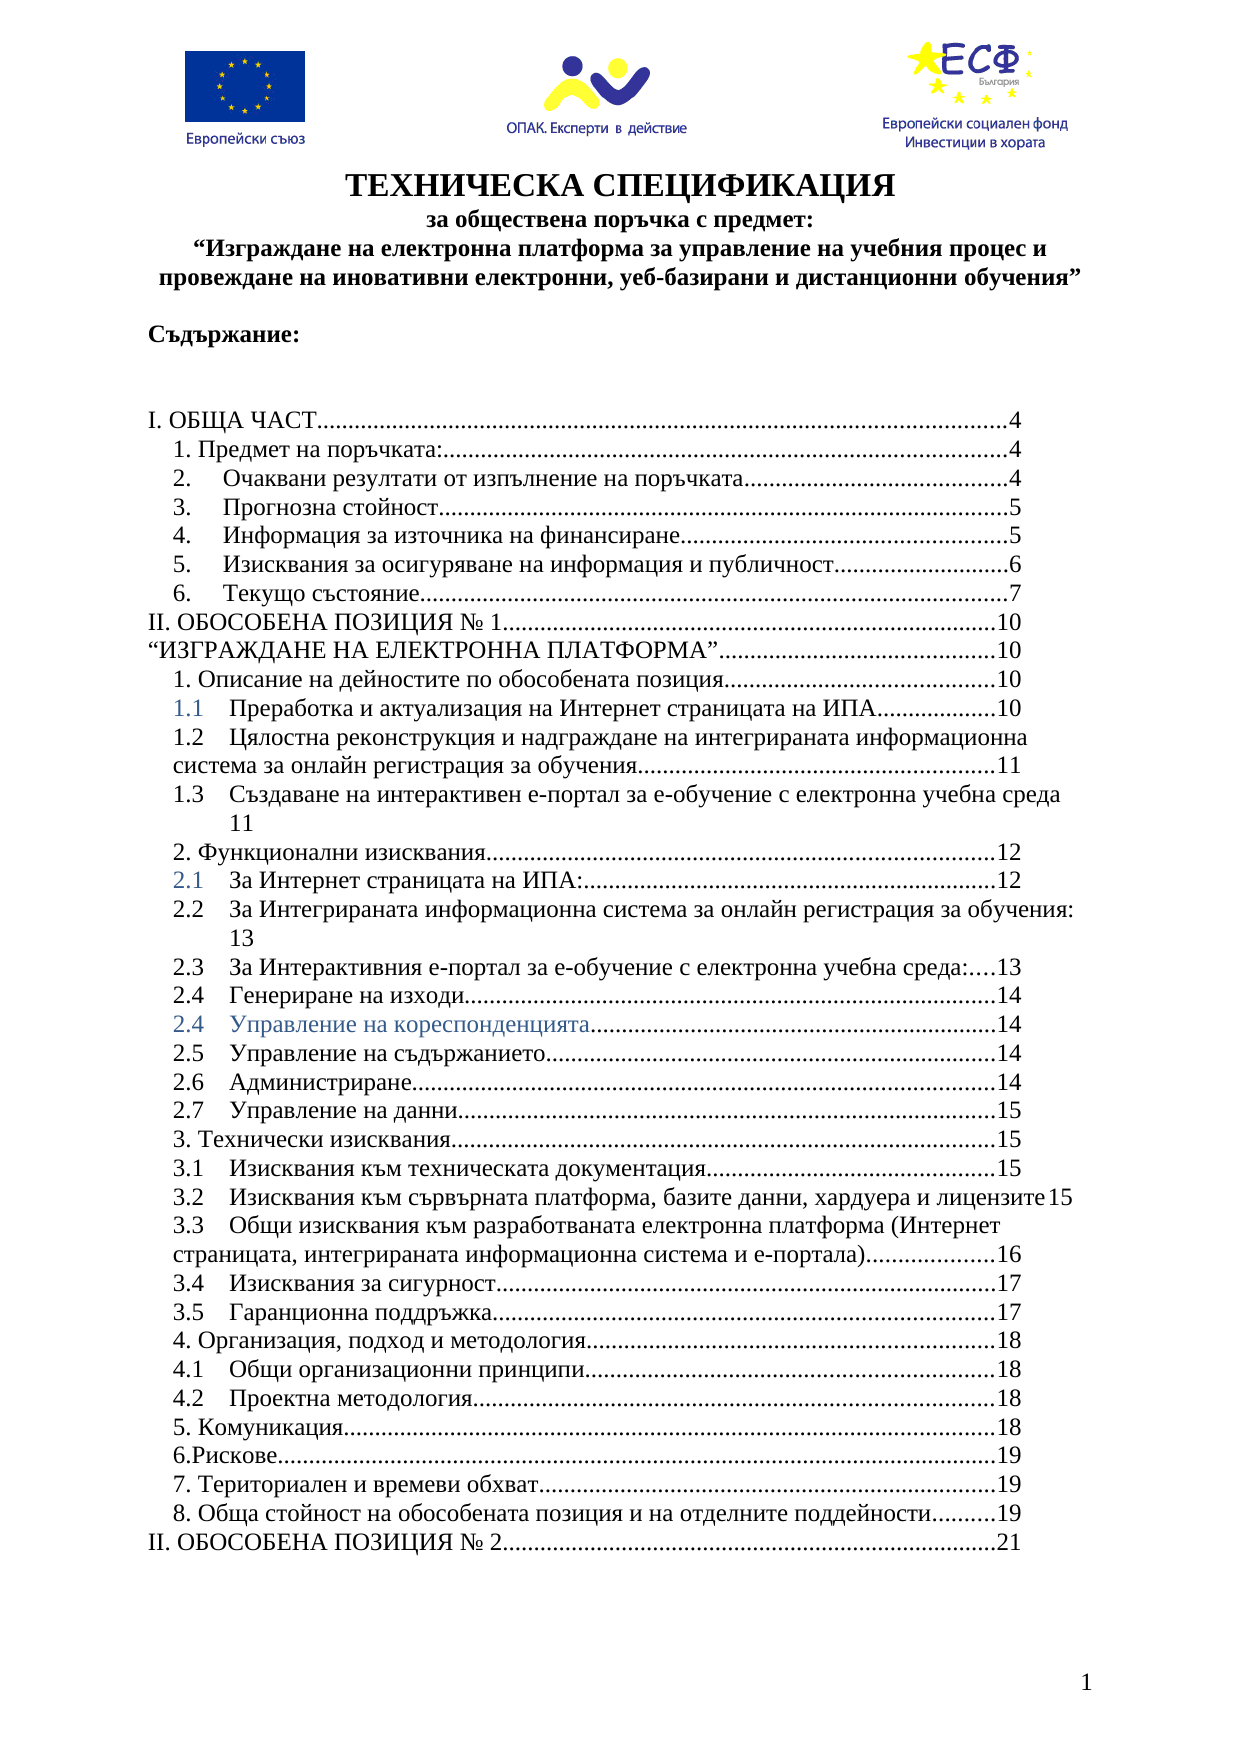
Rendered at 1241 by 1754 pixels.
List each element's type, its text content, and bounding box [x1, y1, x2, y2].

text за обществена поръчка с предмет: [148, 204, 1093, 233]
text 4. Информация за източника на финансиране 5 [173, 520, 1093, 549]
text 4.1 Общи организационни принципи 18 [173, 1354, 1093, 1383]
text 2. Очаквани резултати от изпълнение на поръчката 4 [173, 463, 1093, 492]
text 3.4 Изисквания за сигурност 17 [173, 1268, 1093, 1297]
text I. ОБЩА ЧАСТ 4 [148, 405, 1093, 434]
text 2.4 Управление на кореспонденцията 14 [173, 1009, 1093, 1038]
text 3.3 Общи изисквания към разработваната електронна платформа (Интернет страницата, интегрираната информационна система и е-портала) 16 [173, 1210, 1093, 1268]
text 2.3 За Интерактивния е-портал за е-обучение с електронна учебна среда: 13 [173, 952, 1093, 980]
text 2.4 Генериране на изходи 14 [173, 980, 1093, 1009]
text 5. Комуникация. 18 [173, 1412, 1093, 1440]
text 2.2 За Интегрираната информационна система за онлайн регистрация за обучения: 13 [173, 894, 1093, 952]
picture [147, 29, 1093, 166]
text 3.1 Изисквания към техническата документация 15 [173, 1153, 1093, 1182]
text 2.5 Управление на съдържанието 14 [173, 1038, 1093, 1067]
text 1. Предмет на поръчката: 4 [173, 434, 1093, 463]
text 1.2 Цялостна реконструкция и надграждане на интегрираната информационна система за онлайн регистрация за обучения 11 [173, 722, 1093, 779]
text 3. Прогнозна стойност 5 [173, 492, 1093, 520]
text 2.7 Управление на данни 15 [173, 1095, 1093, 1124]
text Съдържание: [148, 319, 1093, 348]
text 4.2 Проектна методология 18 [173, 1383, 1093, 1412]
text 1.3 Създаване на интерактивен е-портал за е-обучение с електронна учебна среда 11 [173, 779, 1093, 837]
text 6. Текущо състояние 7 [173, 578, 1093, 607]
text 2.1 За Интернет страницата на ИПА: 12 [173, 865, 1093, 894]
text “ИЗГРАЖДАНЕ НА ЕЛЕКТРОННА ПЛАТФОРМА” 10 [148, 635, 1093, 664]
text 1.1 Преработка и актуализация на Интернет страницата на ИПА 10 [173, 693, 1093, 722]
text 3.2 Изисквания към сървърната платформа, базите данни, хардуера и лицензите 15 [173, 1182, 1093, 1210]
text 4. Организация, подход и методология 18 [173, 1325, 1093, 1354]
text ТЕХНИЧЕСКА СПЕЦИФИКАЦИЯ [148, 166, 1093, 204]
text “Изграждане на електронна платформа за управление на учебния процес и провеждане на иновативни електронни, уеб-базирани и дистанционни обучения” [148, 233, 1093, 290]
text 6.Рискове 19 [173, 1440, 1093, 1469]
text 3.5 Гаранционна поддръжка 17 [173, 1297, 1093, 1325]
text 2.6 Администриране 14 [173, 1067, 1093, 1095]
text II. ОБОСОБЕНА ПОЗИЦИЯ № 1 10 [148, 607, 1093, 635]
text 8. Обща стойност на обособената позиция и на отделните поддейности 19 [173, 1498, 1093, 1527]
text 7. Териториален и времеви обхват 19 [173, 1469, 1093, 1498]
text II. ОБОСОБЕНА ПОЗИЦИЯ № 2 21 [148, 1527, 1093, 1555]
text 2. Функционални изисквания 12 [173, 837, 1093, 865]
text 1. Описание на дейностите по обособената позиция 10 [173, 664, 1093, 693]
text 5. Изисквания за осигуряване на информация и публичност 6 [173, 549, 1093, 578]
text 3. Технически изисквания 15 [173, 1124, 1093, 1153]
